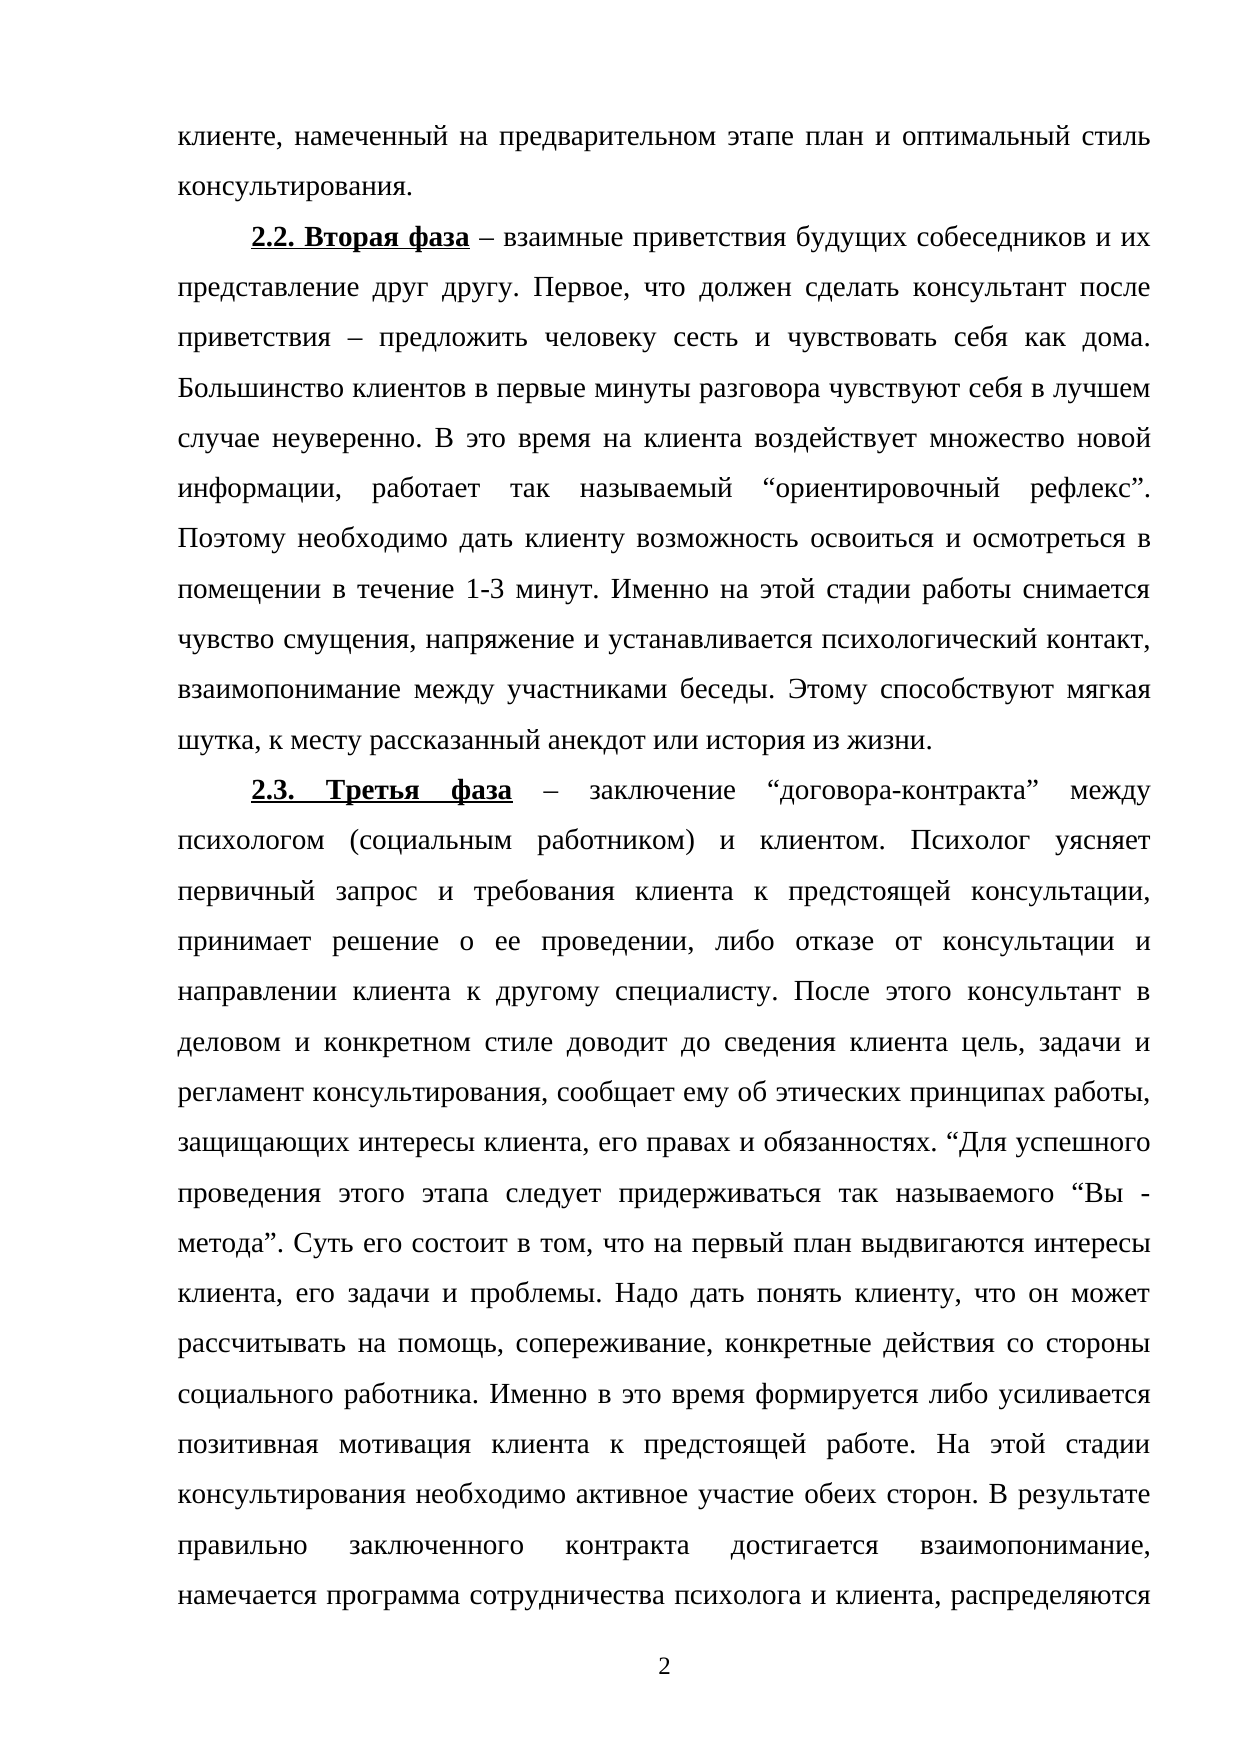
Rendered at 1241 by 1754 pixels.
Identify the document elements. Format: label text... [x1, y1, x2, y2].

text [177, 118, 1152, 202]
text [177, 772, 1152, 1611]
text 2.2. Вторая фаза – взаимные приветствия будущих собеседников и их представление друг другу. Первое, что должен сделать консультант после приветствия – предложить человеку сесть и чувствовать себя как дома. Большинство клиентов в первые минуты разговора чувствуют себя в лучшем случае неуверенно. В это время на клиента воздействует множество новой информации, работает так называемый “ориентировочный рефлекс”. Поэтому необходимо дать клиенту возможность освоиться и осмотреться в помещении в течение 1-3 минут. Именно на этой стадии работы снимается чувство смущения, напряжение и устанавливается психологический контакт, взаимопонимание между участниками беседы. Этому способствуют мягкая шутка, к месту рассказанный анекдот или история из жизни. [177, 219, 1152, 755]
